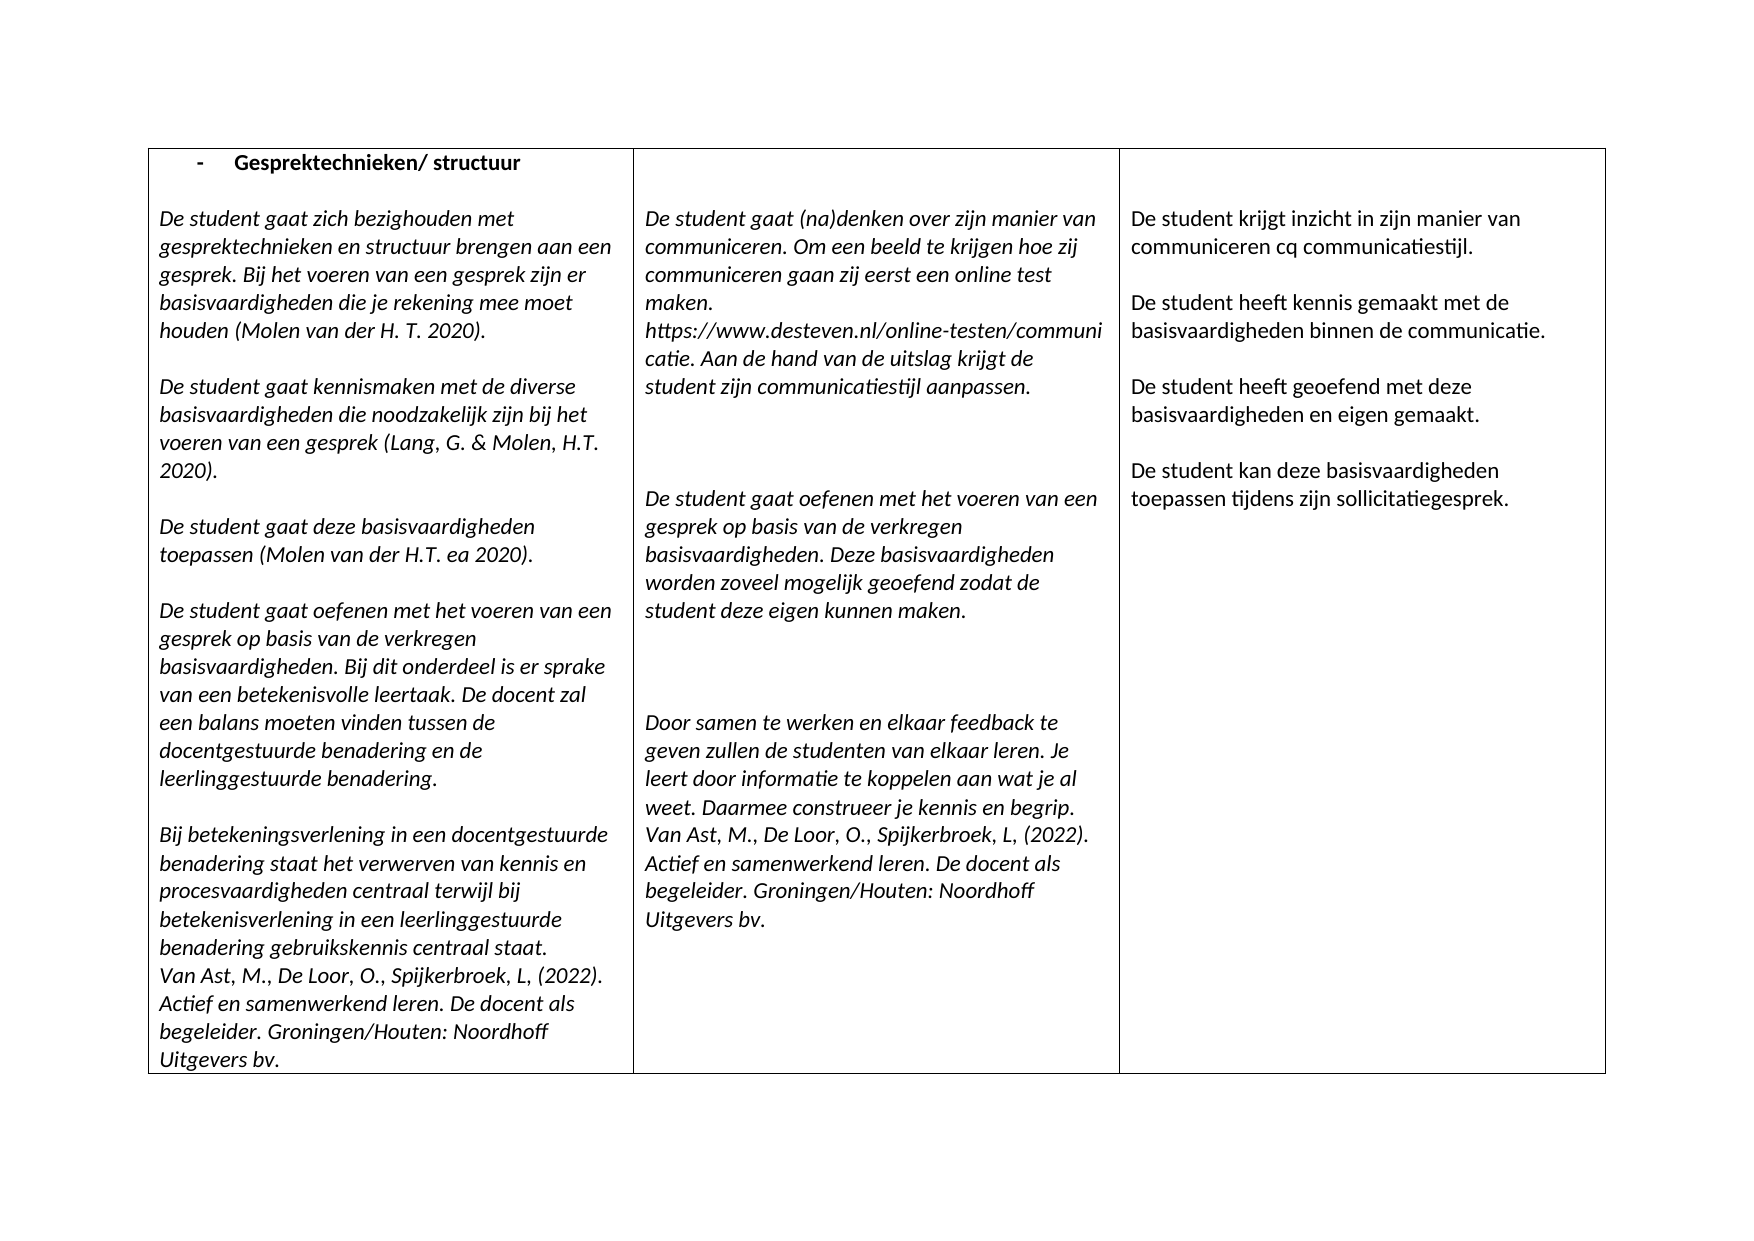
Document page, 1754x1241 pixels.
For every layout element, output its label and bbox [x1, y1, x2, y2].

table_cell [149, 149, 633, 1073]
table_cell [1120, 149, 1605, 1073]
table_cell [634, 149, 1119, 1073]
